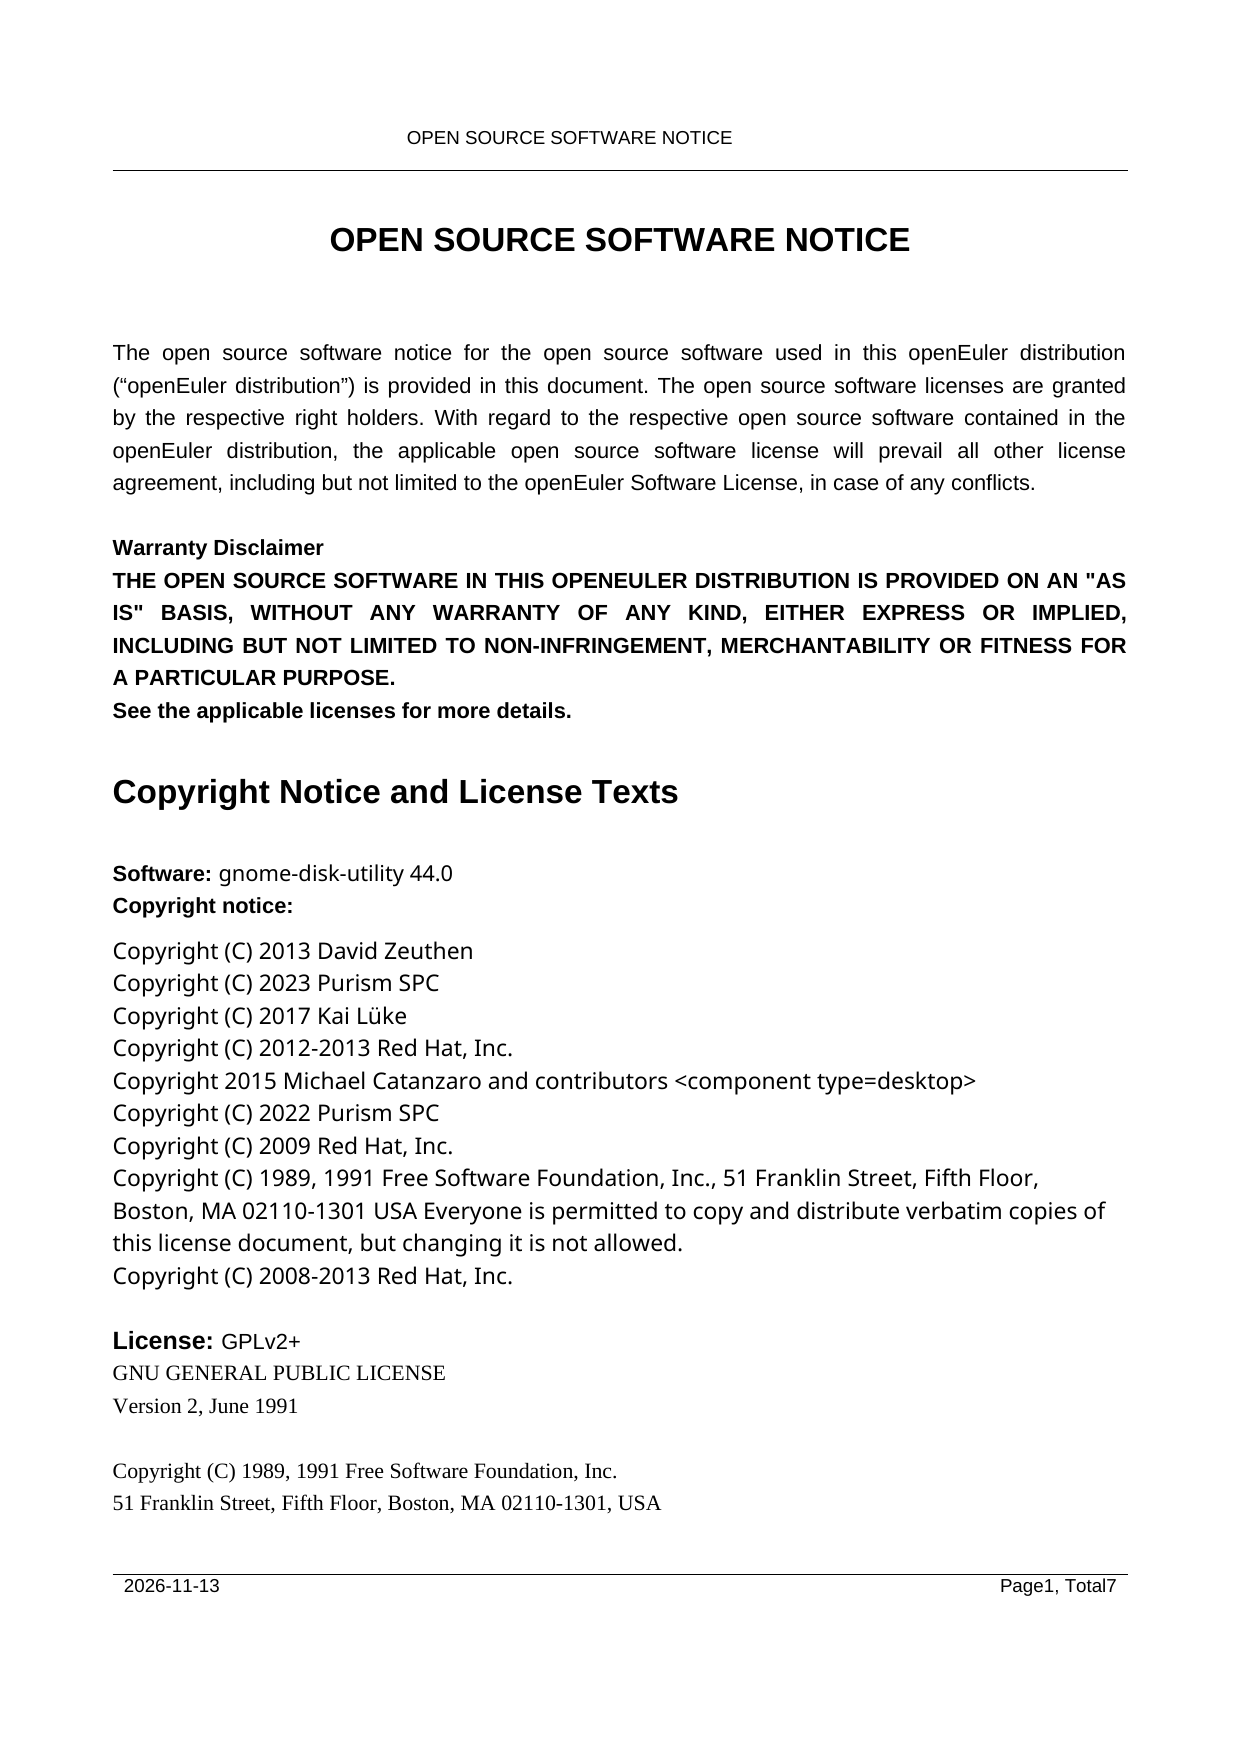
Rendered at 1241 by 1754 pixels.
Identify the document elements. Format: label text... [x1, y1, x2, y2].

text THE OPEN SOURCE SOFTWARE IN THIS OPENEULER DISTRIBUTION IS PROVIDED ON AN "AS IS" BASIS, WITHOUT ANY WARRANTY OF ANY KIND, EITHER EXPRESS OR IMPLIED, INCLUDING BUT NOT LIMITED TO NON-INFRINGEMENT, MERCHANTABILITY OR FITNESS FOR A PARTICULAR PURPOSE. See the applicable licenses for more details. [112, 564, 1128, 726]
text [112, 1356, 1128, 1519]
text The open source software notice for the open source software used in this openEuler distribution (“openEuler distribution”) is provided in this document. The open source software licenses are granted by the respective right holders. With regard to the respective open source software contained in the openEuler distribution, the applicable open source software license will prevail all other license agreement, including but not limited to the openEuler Software License, in case of any conflicts. [112, 336, 1128, 499]
text Warranty Disclaimer [112, 531, 1128, 564]
title Software: gnome-disk-utility 44.0 [112, 856, 1128, 889]
text License: GPLv2+ [112, 1324, 1128, 1356]
text OPEN SOURCE SOFTWARE NOTICE [112, 206, 1128, 271]
text Copyright notice: [112, 889, 1128, 921]
text Copyright (C) 2013 David Zeuthen Copyright (C) 2023 Purism SPC Copyright (C) 2017 Kai Lüke Copyright (C) 2012-2013 Red Hat, Inc. Copyright 2015 Michael Catanzaro and contributors <component type=desktop> Copyright (C) 2022 Purism SPC Copyright (C) 2009 Red Hat, Inc. Copyright (C) 1989, 1991 Free Software Foundation, Inc., 51 Franklin Street, Fifth Floor, Boston, MA 02110-1301 USA Everyone is permitted to copy and distribute verbatim copies of this license document, but changing it is not allowed. Copyright (C) 2008-2013 Red Hat, Inc. [112, 934, 1128, 1324]
text Copyright Notice and License Texts [112, 759, 1128, 824]
